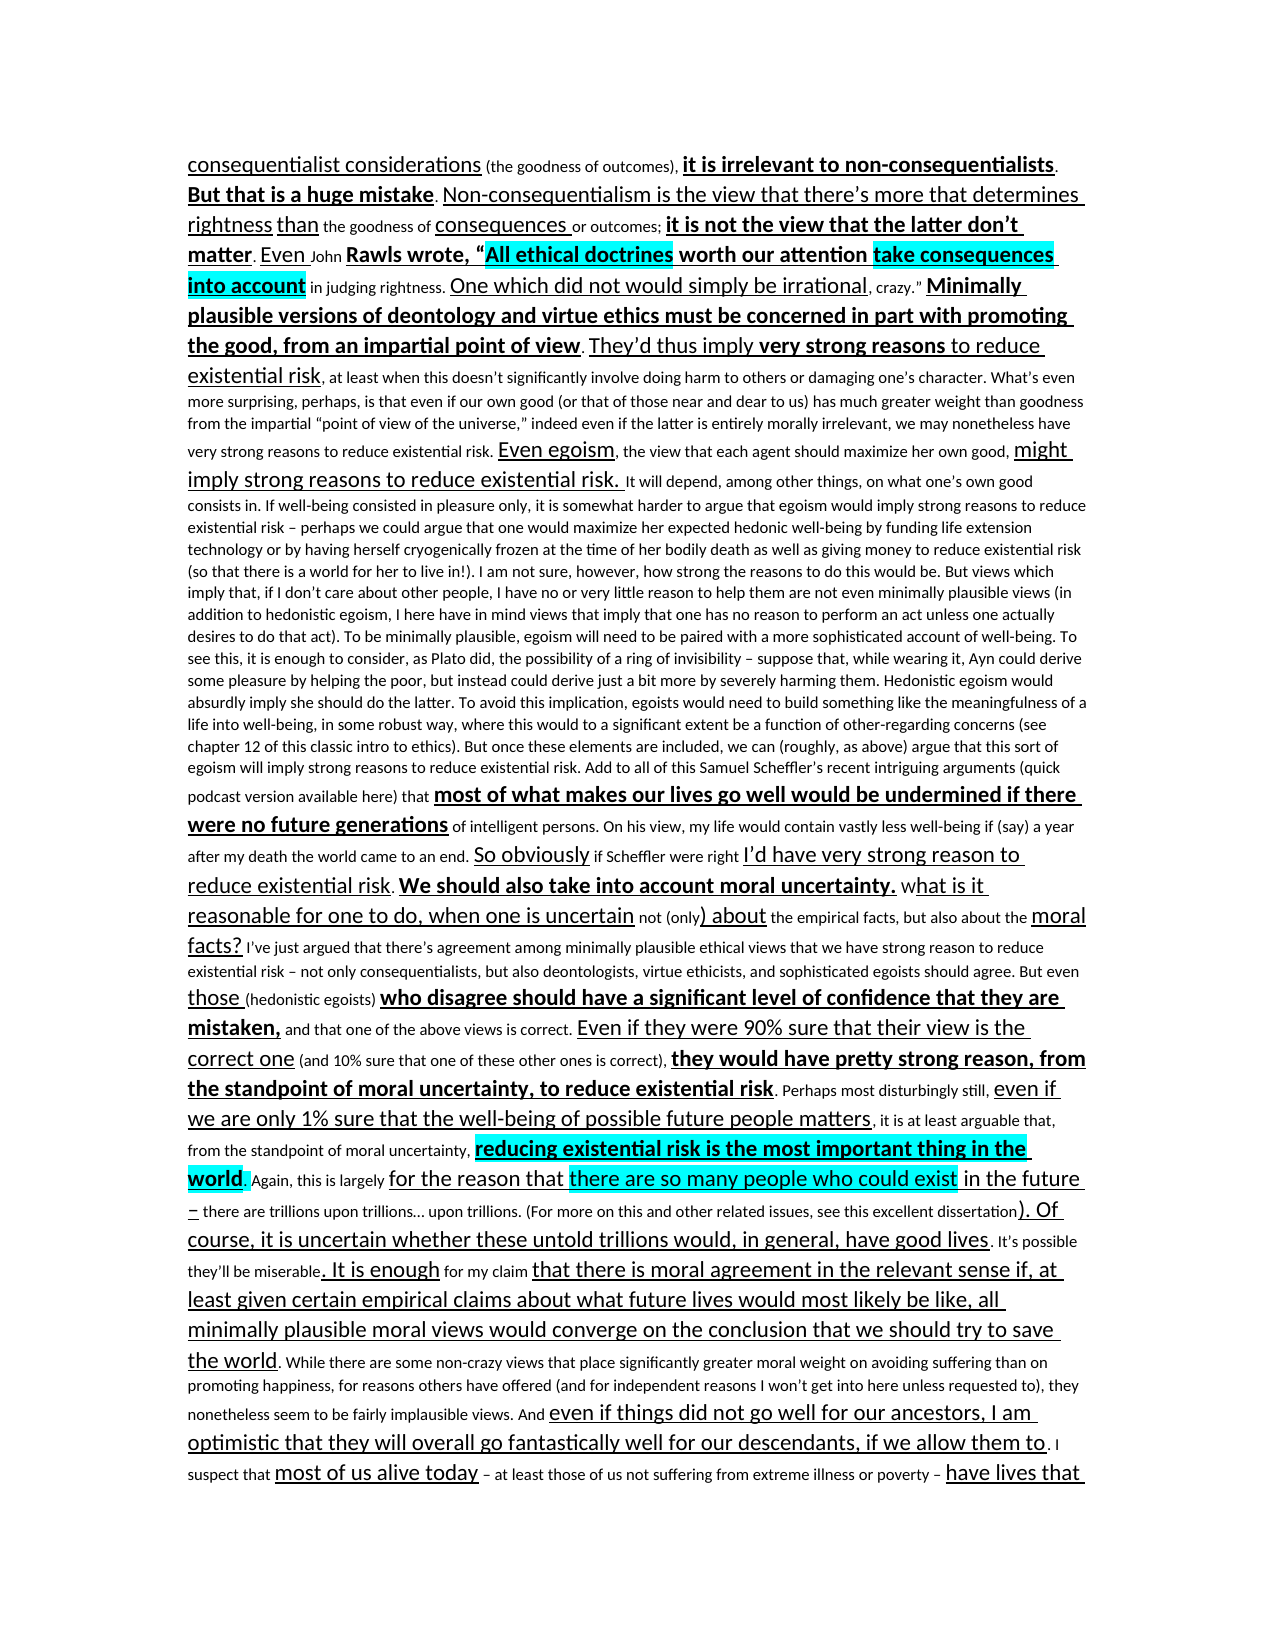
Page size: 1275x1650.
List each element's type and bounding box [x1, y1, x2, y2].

text [187, 150, 1087, 1486]
